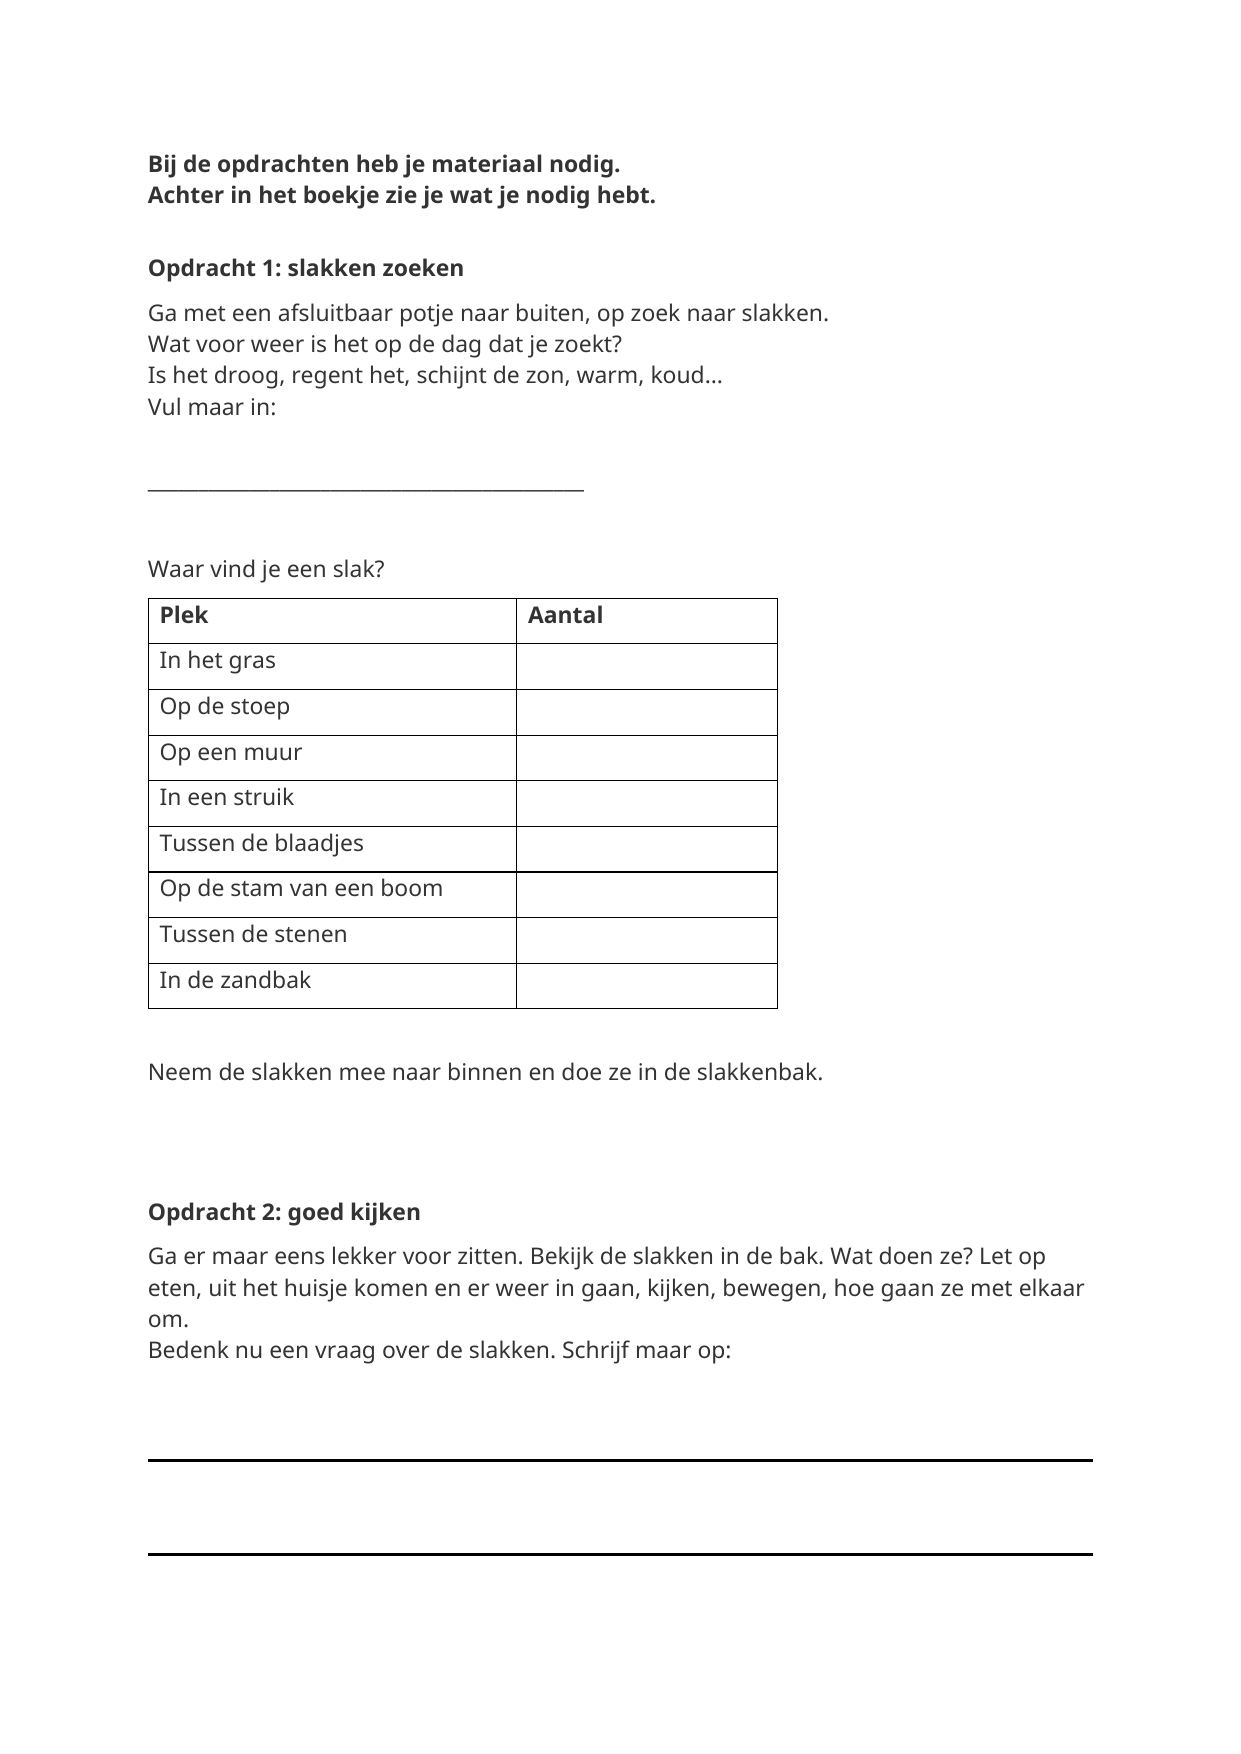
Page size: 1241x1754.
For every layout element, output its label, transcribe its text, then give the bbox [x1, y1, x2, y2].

table_cell In een struik [149, 781, 516, 826]
text ___________________________________________ [148, 464, 1093, 495]
text Opdracht 2: goed kijken [148, 1196, 1093, 1227]
text Ga met een afsluitbaar potje naar buiten, op zoek naar slakken. Wat voor weer is het op de dag dat je zoekt? Is het droog, regent het, schijnt de zon, warm, koud… Vul maar in: [148, 297, 1093, 451]
text Opdracht 1: slakken zoeken [148, 252, 1093, 283]
table_cell Tussen de stenen [149, 918, 516, 963]
table_cell Tussen de blaadjes [149, 827, 516, 871]
table_cell [517, 873, 777, 917]
table_cell Op de stoep [149, 690, 516, 734]
table_cell [517, 827, 777, 871]
table_header Aantal [517, 599, 777, 643]
table_cell Op een muur [149, 736, 516, 780]
table_cell Op de stam van een boom [149, 873, 516, 917]
table_cell [517, 918, 777, 963]
text Ga er maar eens lekker voor zitten. Bekijk de slakken in de bak. Wat doen ze? Let op eten, uit het huisje komen en er weer in gaan, kijken, bewegen, hoe gaan ze met elkaar om. Bedenk nu een vraag over de slakken. Schrijf maar op: [148, 1240, 1093, 1459]
table_header Plek [149, 599, 516, 643]
text Waar vind je een slak? [148, 553, 1093, 584]
table_cell [517, 736, 777, 780]
table_cell In de zandbak [149, 964, 516, 1008]
table_cell In het gras [149, 644, 516, 689]
table_cell [517, 644, 777, 689]
text Bij de opdrachten heb je materiaal nodig. Achter in het boekje zie je wat je nodig hebt. [148, 148, 1093, 239]
text Neem de slakken mee naar binnen en doe ze in de slakkenbak. [148, 1056, 1093, 1087]
table_cell [517, 781, 777, 826]
table_cell [517, 964, 777, 1008]
table_cell [517, 690, 777, 734]
